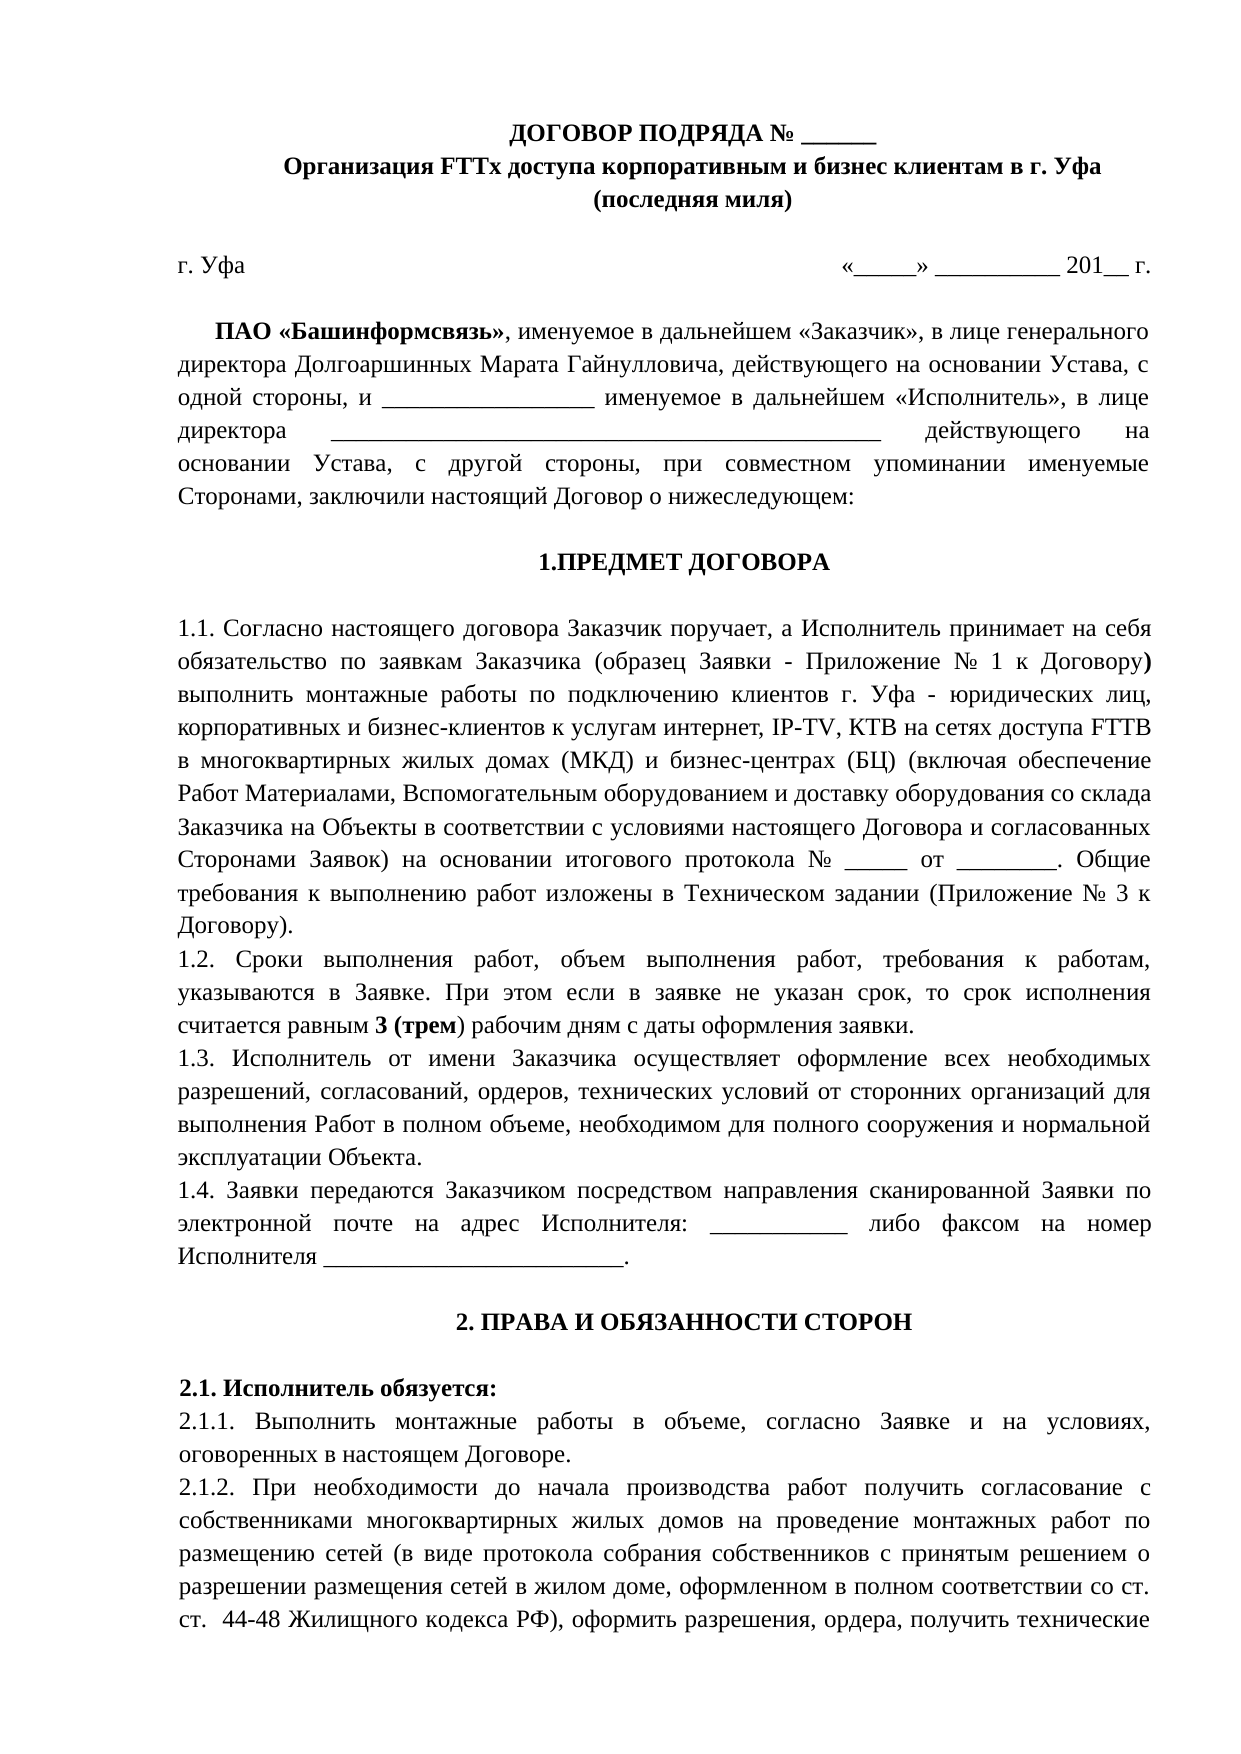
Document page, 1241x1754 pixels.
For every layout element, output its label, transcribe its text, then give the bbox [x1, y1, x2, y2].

text 2.1. Исполнитель обязуется: [179, 1373, 1151, 1402]
text 1.3. Исполнитель от имени Заказчика осуществляет оформление всех необходимых разрешений, согласований, ордеров, технических условий от сторонних организаций для выполнения Работ в полном объеме, необходимом для полного сооружения и нормальной эксплуатации Объекта. [177, 1043, 1152, 1171]
text 1.2. Сроки выполнения работ, объем выполнения работ, требования к работам, указываются в Заявке. При этом если в заявке не указан срок, то срок исполнения считается равным 3 (трем) рабочим дням с даты оформления заявки. [177, 944, 1152, 1038]
text 1.ПРЕДМЕТ ДОГОВОРА [217, 547, 1151, 576]
text ДОГОВОР ПОДРЯДА № ______ [196, 118, 1152, 147]
text г. Уфа «_____» __________ 201__ г. [177, 250, 1152, 279]
text 2. ПРАВА И ОБЯЗАННОСТИ СТОРОН [217, 1307, 1151, 1336]
text ПАО «Башинформсвязь», именуемое в дальнейшем «Заказчик», в лице генерального директора Долгоаршинных Марата Гайнулловича, действующего на основании Устава, с одной стороны, и _________________ именуемое в дальнейшем «Исполнитель», в лице директора ____________________________________________ действующего на основании Устава, с другой стороны, при совместном упоминании именуемые Сторонами, заключили настоящий Договор о нижеследующем: [178, 316, 1150, 510]
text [179, 1472, 1151, 1633]
text Организация FTTx доступа корпоративным и бизнес клиентам в г. Уфа [196, 151, 1152, 180]
text 2.1.1. Выполнить монтажные работы в объеме, согласно Заявке и на условиях, оговоренных в настоящем Договоре. [179, 1406, 1151, 1468]
text 1.1. Согласно настоящего договора Заказчик поручает, а Исполнитель принимает на себя обязательство по заявкам Заказчика (образец Заявки - Приложение № 1 к Договору) выполнить монтажные работы по подключению клиентов г. Уфа - юридических лиц, корпоративных и бизнес-клиентов к услугам интернет, IP-TV, КТВ на сетях доступа FTTB в многоквартирных жилых домах (МКД) и бизнес-центрах (БЦ) (включая обеспечение Работ Материалами, Вспомогательным оборудованием и доставку оборудования со склада Заказчика на Объекты в соответствии с условиями настоящего Договора и согласованных Сторонами Заявок) на основании итогового протокола № _____ от ________. Общие требования к выполнению работ изложены в Техническом задании (Приложение № 3 к Договору). [177, 613, 1152, 939]
text (последняя миля) [196, 184, 1152, 213]
text 1.4. Заявки передаются Заказчиком посредством направления сканированной Заявки по электронной почте на адрес Исполнителя: ___________ либо факсом на номер Исполнителя ________________________. [177, 1175, 1152, 1269]
